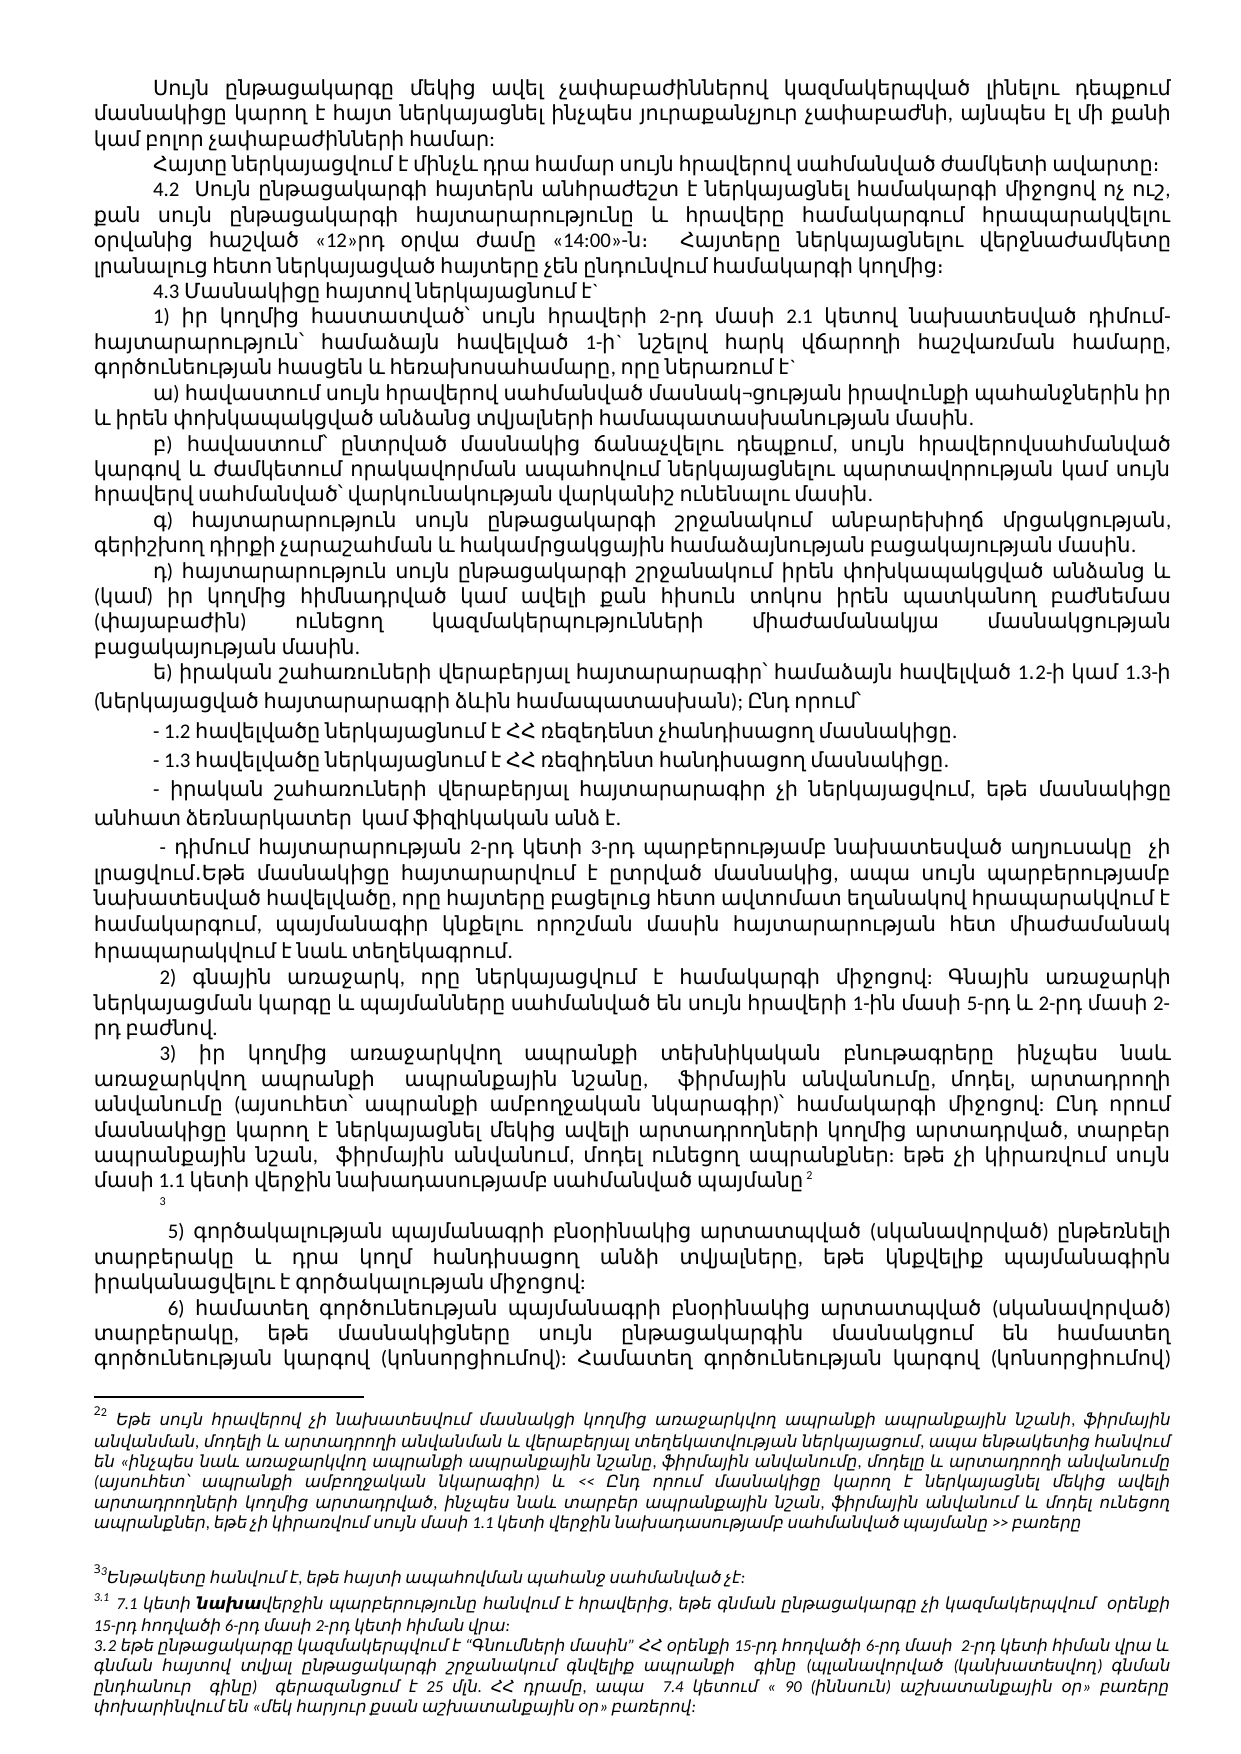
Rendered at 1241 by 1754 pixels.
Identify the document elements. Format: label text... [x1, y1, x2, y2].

text - դիմում հայտարարության 2-րդ կետի 3-րդ պարբերությամբ նախատեսված աղյուսակը չի լրացվում․Եթե մասնակիցը հայտարարվում է ըտրված մասնակից, ապա սույն պարբերությամբ նախատեսված հավելվածը, որը հայտերը բացելուց հետո ավտոմատ եղանակով հրապարակվում է համակարգում, պայմանագիր կնքելու որոշման մասին հայտարարության հետ միաժամանակ հրապարակվում է նաև տեղեկագրում. [94, 834, 1171, 964]
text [94, 1295, 1171, 1371]
text - իրական շահառուների վերաբերյալ հայտարարագիր չի ներկայացվում, եթե մասնակիցը անհատ ձեռնարկատեր կամ ֆիզիկական անձ է. [94, 776, 1171, 831]
text 3) իր կողմից առաջարկվող ապրանքի տեխնիկական բնութագրերը ինչպես նաև առաջարկվող ապրանքի ապրանքային նշանը, ֆիրմային անվանումը, մոդել, արտադրողի անվանումը (այսուհետ՝ ապրանքի ամբողջական նկարագիր)՝ համակարգի միջոցով: Ընդ որում մասնակիցը կարող է ներկայացնել մեկից ավելի արտադրողների կողմից արտադրված, տարբեր ապրանքային նշան, ֆիրմային անվանում, մոդել ունեցող ապրանքներ: եթե չի կիրառվում սույն մասի 1.1 կետի վերջին նախադասությամբ սահմանված պայմանը 2 [94, 1041, 1171, 1193]
text Սույն ընթացակարգը մեկից ավել չափաբաժիններով կազմակերպված լինելու դեպքում մասնակիցը կարող է հայտ ներկայացնել ինչպես յուրաքանչյուր չափաբաժնի, այնպես էլ մի քանի կամ բոլոր չափաբաժինների համար: [94, 75, 1171, 151]
text 1) իր կողմից հաստատված՝ սույն հրավերի 2-րդ մասի 2.1 կետով նախատեսված դիմում-հայտարարություն՝ համաձայն հավելված 1-ի` նշելով հարկ վճարողի հաշվառման համարը, գործունեության հասցեն և հեռախոսահամարը, որը ներառում է` [94, 304, 1171, 380]
text ա) հավաստում սույն հրավերով սահմանված մասնակ¬ցության իրավունքի պահանջներին իր և իրեն փոխկապակցված անձանց տվյալների համապատասխանության մասին. [94, 380, 1171, 431]
text - 1.3 հավելվածը ներկայացնում է ՀՀ ռեզիդենտ հանդիսացող մասնակիցը. [94, 747, 1171, 772]
text 5) գործակալության պայմանագրի բնօրինակից արտատպված (սկանավորված) ընթեռնելի տարբերակը և դրա կողմ հանդիսացող անձի տվյալները, եթե կնքվելիք պայմանագիրն իրականացվելու է գործակալության միջոցով: [94, 1218, 1171, 1295]
text դ) հայտարարություն սույն ընթացակարգի շրջանակում իրեն փոխկապակցված անձանց և (կամ) իր կողմից հիմնադրված կամ ավելի քան հիսուն տոկոս իրեն պատկանող բաժնեմաս (փայաբաժին) ունեցող կազմակերպությունների միաժամանակյա մասնակցության բացակայության մասին. [94, 558, 1171, 659]
text ե) իրական շահառուների վերաբերյալ հայտարարագիր՝ համաձայն հավելված 1․2-ի կամ 1.3-ի (ներկայացված հայտարարագրի ձևին համապատասխան); Ընդ որում՝ [94, 659, 1171, 714]
text 4.2 Սույն ընթացակարգի հայտերն անհրաժեշտ է ներկայացնել համակարգի միջոցով ոչ ուշ, քան սույն ընթացակարգի հայտարարությունը և հրավերը համակարգում հրապարակվելու օրվանից հաշված «12»րդ օրվա ժամը «14:00»-ն։ Հայտերը ներկայացնելու վերջնաժամկետը լրանալուց հետո ներկայացված հայտերը չեն ընդունվում համակարգի կողմից։ [94, 177, 1171, 278]
text բ) հավաստում՝ ընտրված մասնակից ճանաչվելու դեպքում, սույն հրավերովսահմանված կարգով և ժամկետում որակավորման ապահովում ներկայացնելու պարտավորության կամ սույն հրավերվ սահմանված՝ վարկունակության վարկանիշ ունենալու մասին. [94, 431, 1171, 507]
text Հայտը ներկայացվում է մինչև դրա համար սույն հրավերով սահմանված ժամկետի ավարտը։ [94, 151, 1171, 177]
text 3 [94, 1193, 1171, 1218]
text 2) գնային առաջարկ, որը ներկայացվում է համակարգի միջոցով: Գնային առաջարկի ներկայացման կարգը և պայմանները սահմանված են սույն հրավերի 1-ին մասի 5-րդ և 2-րդ մասի 2-րդ բաժնով. [94, 964, 1171, 1041]
text - 1.2 հավելվածը ներկայացնում է ՀՀ ռեզեդենտ չհանդիսացող մասնակիցը. [94, 718, 1171, 743]
text գ) հայտարարություն սույն ընթացակարգի շրջանակում անբարեխիղճ մրցակցության, գերիշխող դիրքի չարաշահման և հակամրցակցային համաձայնության բացակայության մասին. [94, 507, 1171, 558]
text 4.3 Մասնակիցը հայտով ներկայացնում է` [94, 278, 1171, 304]
